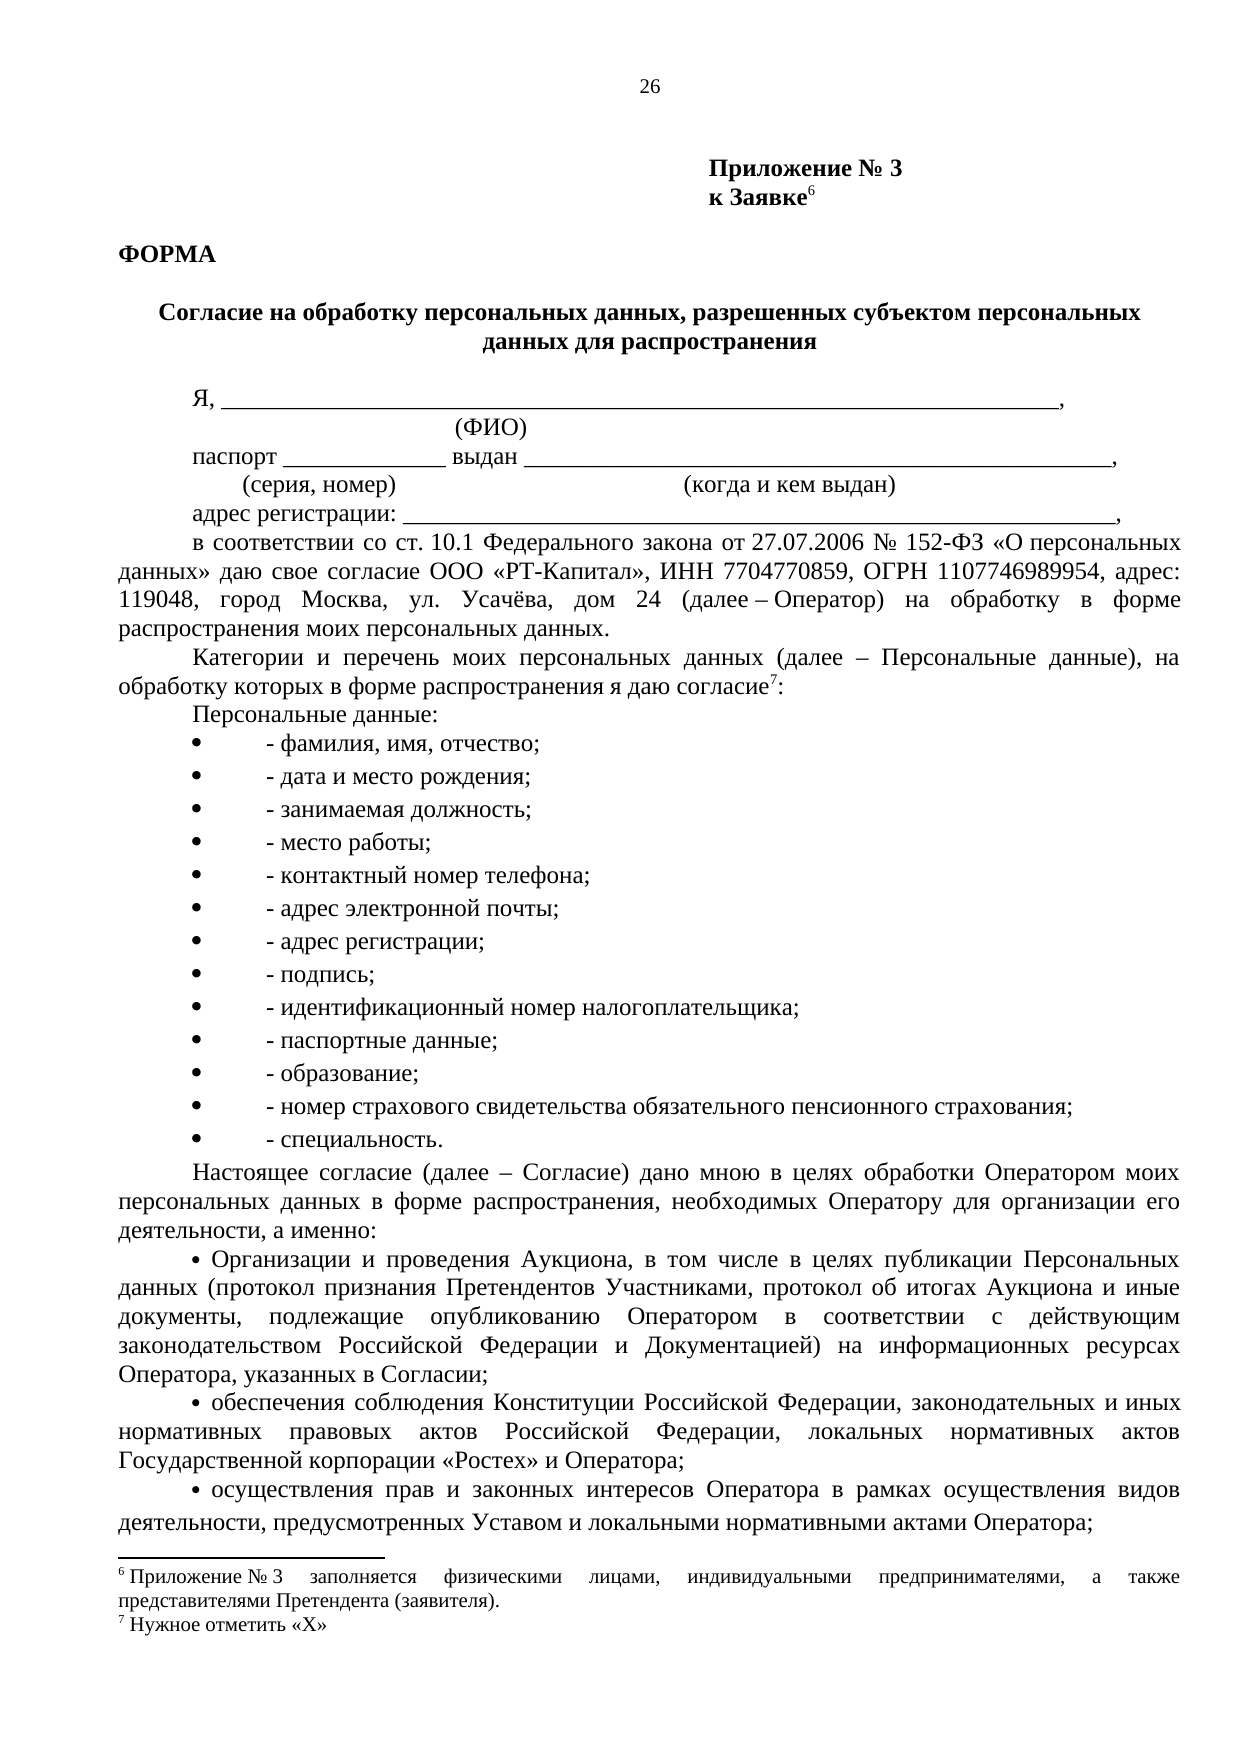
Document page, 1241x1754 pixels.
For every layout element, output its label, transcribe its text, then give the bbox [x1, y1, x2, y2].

list - дата и место рождения; [118, 761, 1181, 790]
list - паспортные данные; [118, 1025, 1181, 1054]
list - адрес электронной почты; [118, 893, 1181, 922]
list - идентификационный номер налогоплательщика; [118, 992, 1181, 1021]
list обеспечения соблюдения Конституции Российской Федерации, законодательных и иных нормативных правовых актов Российской Федерации, локальных нормативных актов Государственной корпорации «Ростех» и Оператора; [118, 1387, 1181, 1474]
list - контактный номер телефона; [118, 860, 1181, 889]
text Персональные данные: [118, 699, 1181, 728]
list - занимаемая должность; [118, 794, 1181, 823]
list Организации и проведения Аукциона, в том числе в целях публикации Персональных данных (протокол признания Претендентов Участниками, протокол об итогах Аукциона и иные документы, подлежащие опубликованию Оператором в соответствии с действующим законодательством Российской Федерации и Документацией) на информационных ресурсах Оператора, указанных в Согласии; [118, 1244, 1181, 1387]
text в соответствии со ст. 10.1 Федерального закона от 27.07.2006 № 152-ФЗ «О персональных данных» даю свое согласие ООО «РТ-Капитал», ИНН 7704770859, ОГРН 1107746989954, адрес: 119048, город Москва, ул. Усачёва, дом 24 (далее – Оператор) на обработку в форме распространения моих персональных данных. [118, 527, 1181, 642]
text Согласие на обработку персональных данных, разрешенных субъектом персональных данных для распространения [118, 297, 1181, 354]
text паспорт _____________ выдан _______________________________________________, [118, 441, 1181, 469]
text ФОРМА [118, 239, 1181, 268]
list - подпись; [118, 959, 1181, 988]
list осуществления прав и законных интересов Оператора в рамках осуществления видов деятельности, предусмотренных Уставом и локальными нормативными актами Оператора; [118, 1474, 1181, 1536]
text адрес регистрации: _________________________________________________________, [118, 498, 1181, 527]
text Настоящее согласие (далее – Согласие) дано мною в целях обработки Оператором моих персональных данных в форме распространения, необходимых Оператору для организации его деятельности, а именно: [118, 1157, 1181, 1244]
text (ФИО) [118, 412, 1181, 441]
list - адрес регистрации; [118, 926, 1181, 955]
text Я, ___________________________________________________________________, [118, 383, 1181, 412]
list - номер страхового свидетельства обязательного пенсионного страхования; [118, 1091, 1181, 1120]
list - специальность. [118, 1124, 1181, 1153]
text Приложение № 3 [709, 153, 1181, 182]
text Категории и перечень моих персональных данных (далее – Персональные данные), на обработку которых в форме распространения я даю согласие: [118, 642, 1181, 699]
list - образование; [118, 1058, 1181, 1087]
list - фамилия, имя, отчество; [118, 728, 1181, 757]
list - место работы; [118, 827, 1181, 856]
text к Заявке [709, 182, 1181, 211]
text (серия, номер) (когда и кем выдан) [118, 469, 1181, 498]
